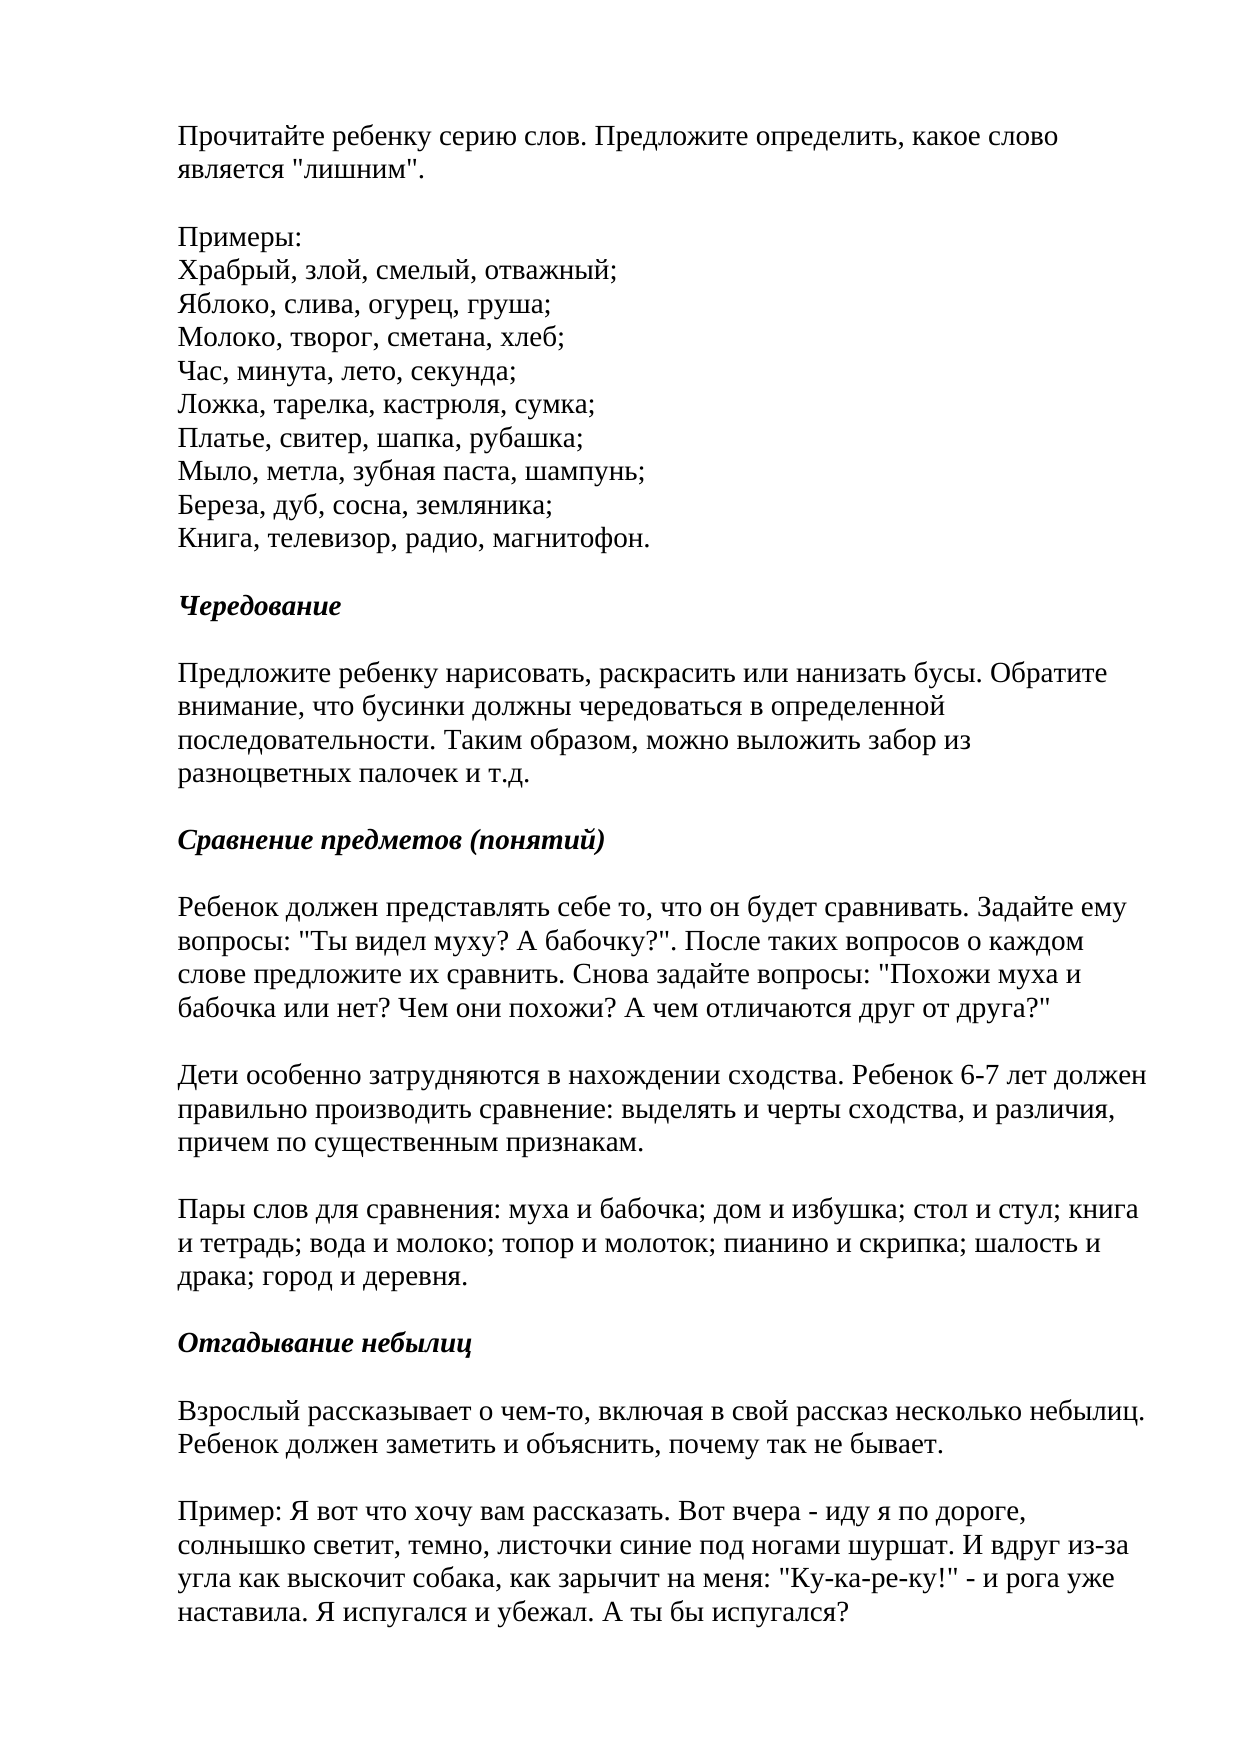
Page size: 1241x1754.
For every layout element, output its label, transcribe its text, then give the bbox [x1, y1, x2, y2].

text Час, минута, лето, секунда; [177, 353, 1152, 386]
text Береза, дуб, сосна, земляника; [177, 487, 1152, 521]
text Молоко, творог, сметана, хлеб; [177, 319, 1152, 353]
text Дети особенно затрудняются в нахождении сходства. Ребенок 6-7 лет должен правильно производить сравнение: выделять и черты сходства, и различия, причем по существенным признакам. [177, 1057, 1152, 1158]
text Платье, свитер, шапка, рубашка; [177, 420, 1152, 453]
text Пары слов для сравнения: муха и бабочка; дом и избушка; стол и стул; книга и тетрадь; вода и молоко; топор и молоток; пианино и скрипка; шалость и драка; город и деревня. [177, 1191, 1152, 1292]
text Предложите ребенку нарисовать, раскрасить или нанизать бусы. Обратите внимание, что бусинки должны чередоваться в определенной последовательности. Таким образом, можно выложить забор из разноцветных палочек и т.д. [177, 655, 1152, 789]
text Отгадывание небылиц [177, 1326, 1152, 1359]
text Храбрый, злой, смелый, отважный; [177, 252, 1152, 286]
text Мыло, метла, зубная паста, шампунь; [177, 453, 1152, 487]
text Ребенок должен представлять себе то, что он будет сравнивать. Задайте ему вопросы: "Ты видел муху? А бабочку?". После таких вопросов о каждом слове предложите их сравнить. Снова задайте вопросы: "Похожи муха и бабочка или нет? Чем они похожи? А чем отличаются друг от друга?" [177, 889, 1152, 1024]
text Яблоко, слива, огурец, груша; [177, 286, 1152, 319]
text Пример: Я вот что хочу вам рассказать. Вот вчера - иду я по дороге, солнышко светит, темно, листочки синие под ногами шуршат. И вдруг из-за угла как выскочит собака, как зарычит на меня: "Ку-ка-ре-ку!" - и рога уже наставила. Я испугался и убежал. А ты бы испугался? [177, 1493, 1152, 1627]
text Книга, телевизор, радио, магнитофон. [177, 521, 1152, 554]
text Чередование [177, 588, 1152, 621]
text Ложка, тарелка, кастрюля, сумка; [177, 386, 1152, 420]
text Взрослый рассказывает о чем-то, включая в свой рассказ несколько небылиц. Ребенок должен заметить и объяснить, почему так не бывает. [177, 1393, 1152, 1460]
text Сравнение предметов (понятий) [177, 822, 1152, 856]
text Прочитайте ребенку серию слов. Предложите определить, какое слово является "лишним". [177, 118, 1152, 185]
text Примеры: [177, 219, 1152, 252]
